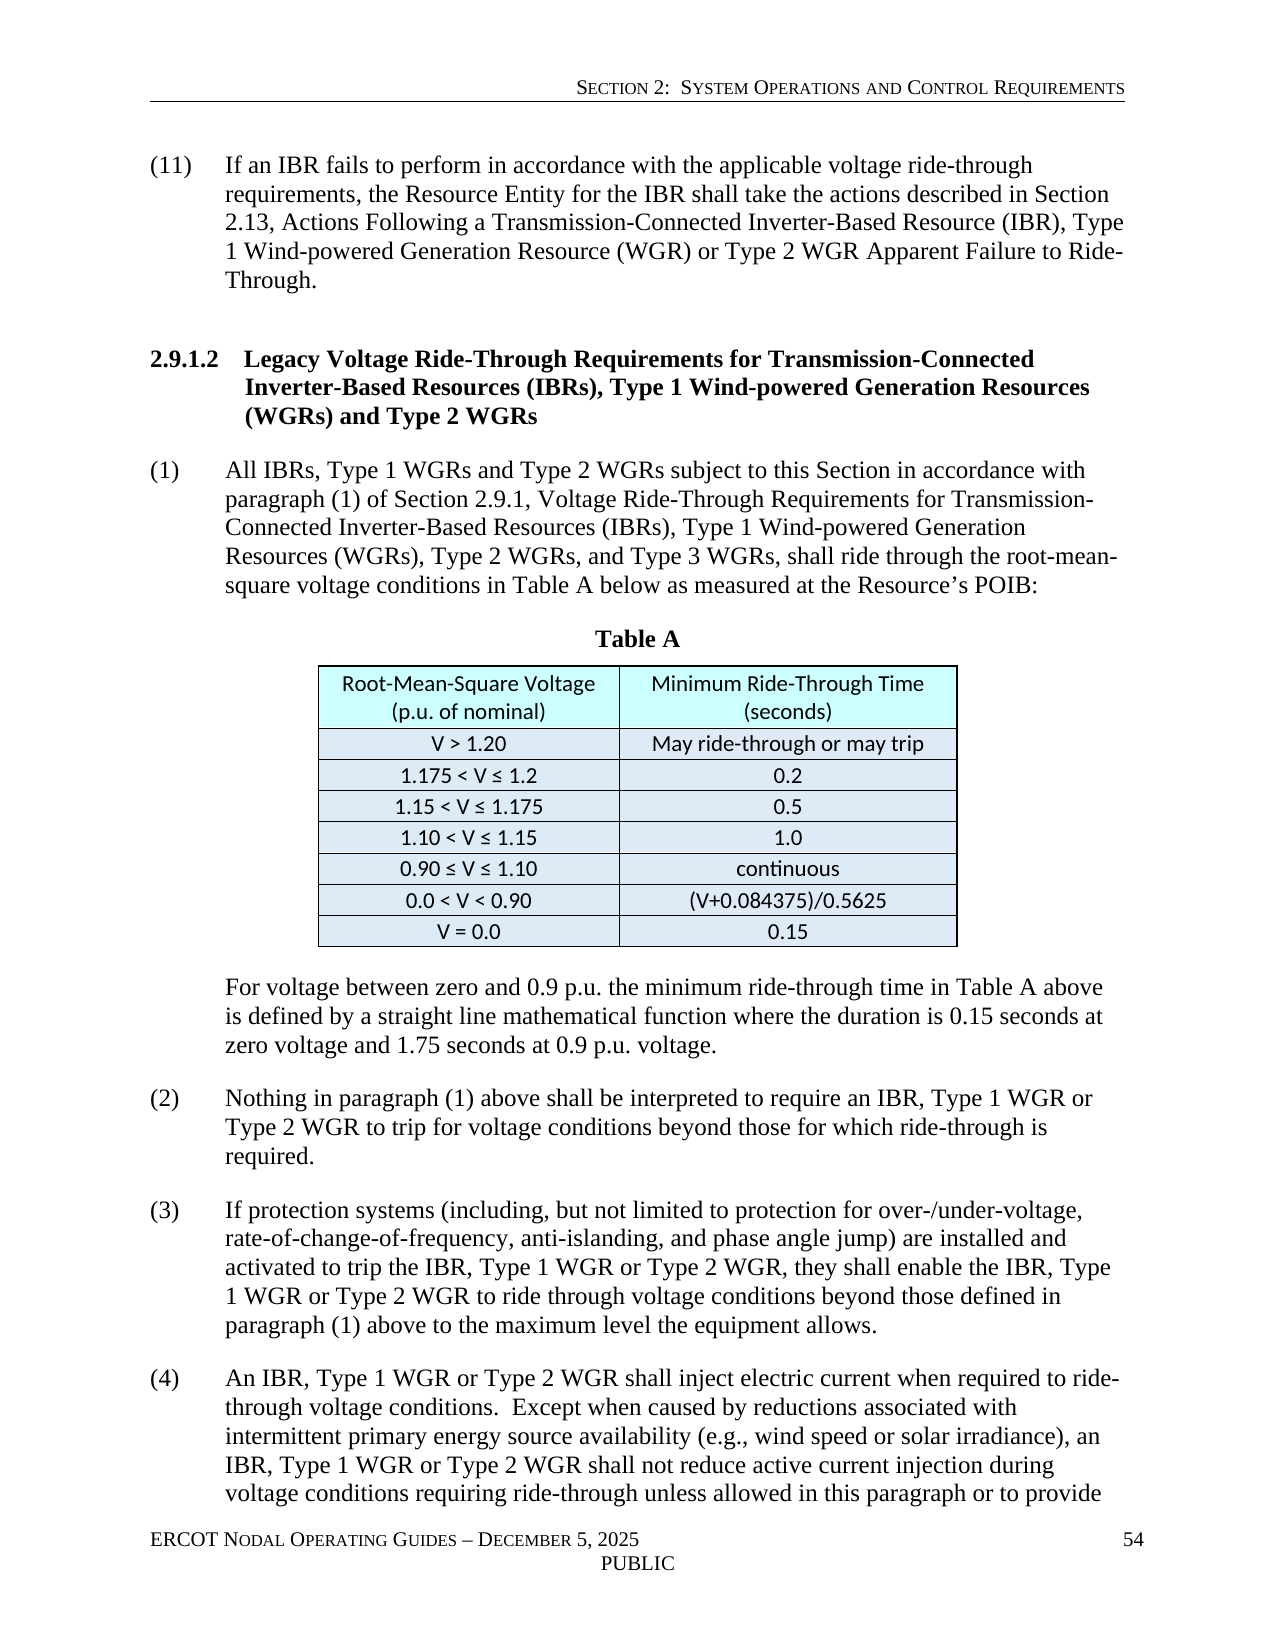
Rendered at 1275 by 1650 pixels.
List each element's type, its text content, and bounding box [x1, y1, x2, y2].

text Table A [150, 624, 1125, 652]
table_cell 0.2 [620, 760, 956, 790]
table_cell 0.90 ≤ V ≤ 1.10 [319, 854, 619, 884]
table_cell (V+0.084375)/0.5625 [620, 885, 956, 915]
table_header Minimum Ride-Through Time (seconds) [620, 667, 956, 727]
text (3) If protection systems (including, but not limited to protection for over-/under-voltage, rate-of-change-of-frequency, anti-islanding, and phase angle jump) are installed and activated to trip the IBR, Type 1 WGR or Type 2 WGR, they shall enable the IBR, Type 1 WGR or Type 2 WGR to ride through voltage conditions beyond those defined in paragraph (1) above to the maximum level the equipment allows. [150, 1195, 1125, 1338]
table_cell 0.15 [620, 916, 956, 946]
table_cell 0.0 < V < 0.90 [319, 885, 619, 915]
table_cell 0.5 [620, 791, 956, 821]
table_cell 1.10 < V ≤ 1.15 [319, 822, 619, 852]
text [150, 1363, 1125, 1507]
table_cell 1.0 [620, 822, 956, 852]
table_cell V = 0.0 [319, 916, 619, 946]
text (2) Nothing in paragraph (1) above shall be interpreted to require an IBR, Type 1 WGR or Type 2 WGR to trip for voltage conditions beyond those for which ride-through is required. [150, 1083, 1125, 1170]
text 2.9.1.2 Legacy Voltage Ride-Through Requirements for Transmission-Connected Inverter-Based Resources (IBRs), Type 1 Wind-powered Generation Resources (WGRs) and Type 2 WGRs [150, 344, 1125, 430]
table_cell 1.15 < V ≤ 1.175 [319, 791, 619, 821]
table_cell continuous [620, 854, 956, 884]
table_cell V > 1.20 [319, 729, 619, 759]
text (1) All IBRs, Type 1 WGRs and Type 2 WGRs subject to this Section in accordance with paragraph (1) of Section 2.9.1, Voltage Ride-Through Requirements for Transmission-Connected Inverter-Based Resources (IBRs), Type 1 Wind-powered Generation Resources (WGRs), Type 2 WGRs, and Type 3 WGRs, shall ride through the root-mean-square voltage conditions in Table A below as measured at the Resource’s POIB: [150, 455, 1125, 599]
table_header Root-Mean-Square Voltage (p.u. of nominal) [319, 667, 619, 727]
text For voltage between zero and 0.9 p.u. the minimum ride-through time in Table A above is defined by a straight line mathematical function where the duration is 0.15 seconds at zero voltage and 1.75 seconds at 0.9 p.u. voltage. [225, 972, 1125, 1058]
table_cell 1.175 < V ≤ 1.2 [319, 760, 619, 790]
text (11) If an IBR fails to perform in accordance with the applicable voltage ride-through requirements, the Resource Entity for the IBR shall take the actions described in Section 2.13, Actions Following a Transmission-Connected Inverter-Based Resource (IBR), Type 1 Wind-powered Generation Resource (WGR) or Type 2 WGR Apparent Failure to Ride-Through. [150, 150, 1125, 294]
table_cell May ride-through or may trip [620, 729, 956, 759]
